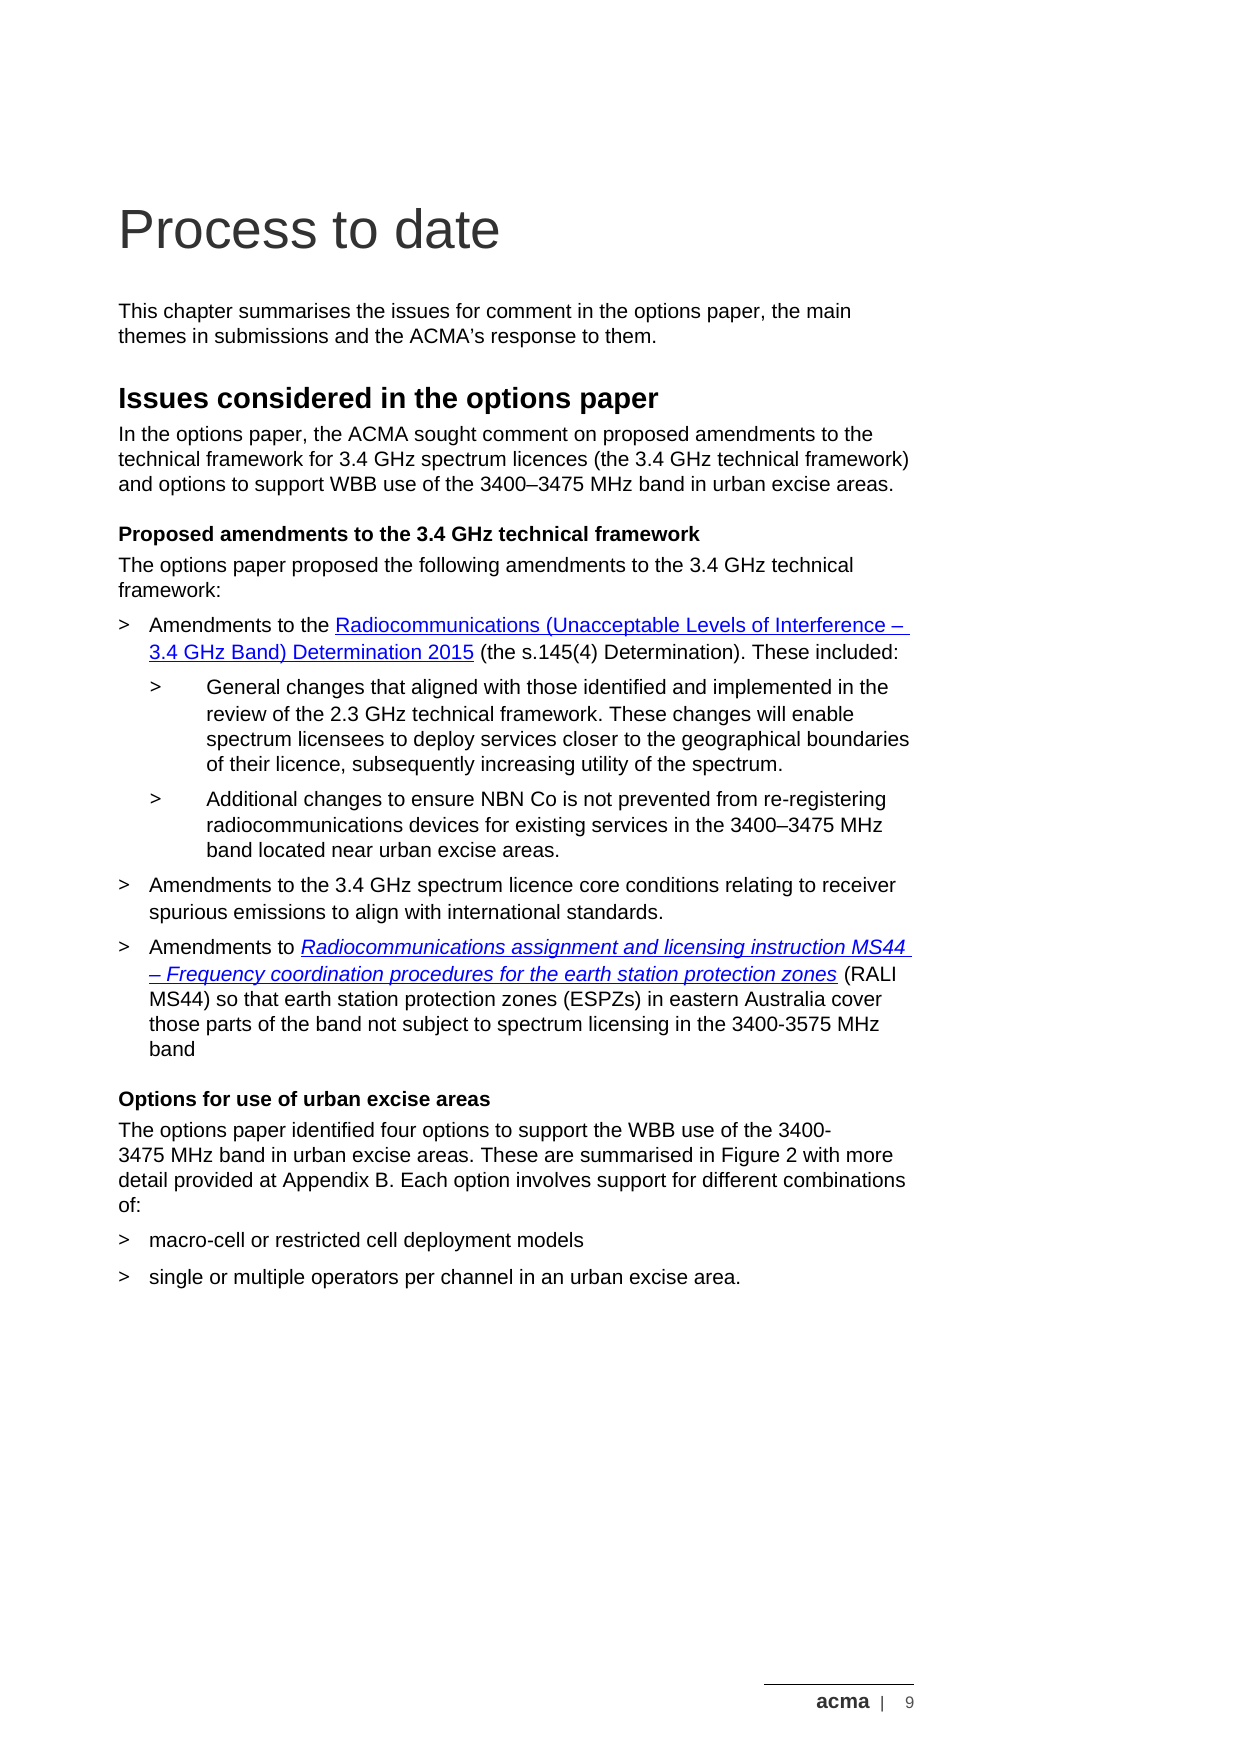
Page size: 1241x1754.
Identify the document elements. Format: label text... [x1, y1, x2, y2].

text This chapter summarises the issues for comment in the options paper, the main themes in submissions and the ACMA’s response to them. [118, 297, 917, 347]
list The options paper proposed the following amendments to the 3.4 GHz technical framework: [118, 552, 917, 602]
subtitle Issues considered in the options paper [118, 381, 917, 414]
text Amendments to Radiocommunications assignment and licensing instruction MS44 – Frequency coordination procedures for the earth station protection zones (RALI MS44) so that earth station protection zones (ESPZs) in eastern Australia cover those parts of the band not subject to spectrum licensing in the 3400-3575 MHz band [118, 932, 917, 1061]
list The options paper identified four options to support the WBB use of the 3400-3475 MHz band in urban excise areas. These are summarised in Figure 2 with more detail provided at Appendix B. Each option involves support for different combinations of: [118, 1117, 917, 1217]
text Amendments to the Radiocommunications (Unacceptable Levels of Interference – 3.4 GHz Band) Determination 2015 (the s.145(4) Determination). These included: [118, 610, 917, 663]
text In the options paper, the ACMA sought comment on proposed amendments to the technical framework for 3.4 GHz spectrum licences (the 3.4 GHz technical framework) and options to support WBB use of the 3400–3475 MHz band in urban excise areas. [118, 421, 917, 496]
text single or multiple operators per channel in an urban excise area. [118, 1262, 917, 1290]
text General changes that aligned with those identified and implemented in the review of the 2.3 GHz technical framework. These changes will enable spectrum licensees to deploy services closer to the geographical boundaries of their licence, subsequently increasing utility of the spectrum. [149, 672, 917, 775]
subtitle Options for use of urban excise areas [118, 1086, 917, 1111]
text macro-cell or restricted cell deployment models [118, 1225, 917, 1254]
subtitle Proposed amendments to the 3.4 GHz technical framework [118, 521, 917, 546]
subtitle Process to date [118, 203, 917, 260]
text Additional changes to ensure NBN Co is not prevented from re-registering radiocommunications devices for existing services in the 3400–3475 MHz band located near urban excise areas. [149, 784, 917, 862]
text Amendments to the 3.4 GHz spectrum licence core conditions relating to receiver spurious emissions to align with international standards. [118, 870, 917, 924]
